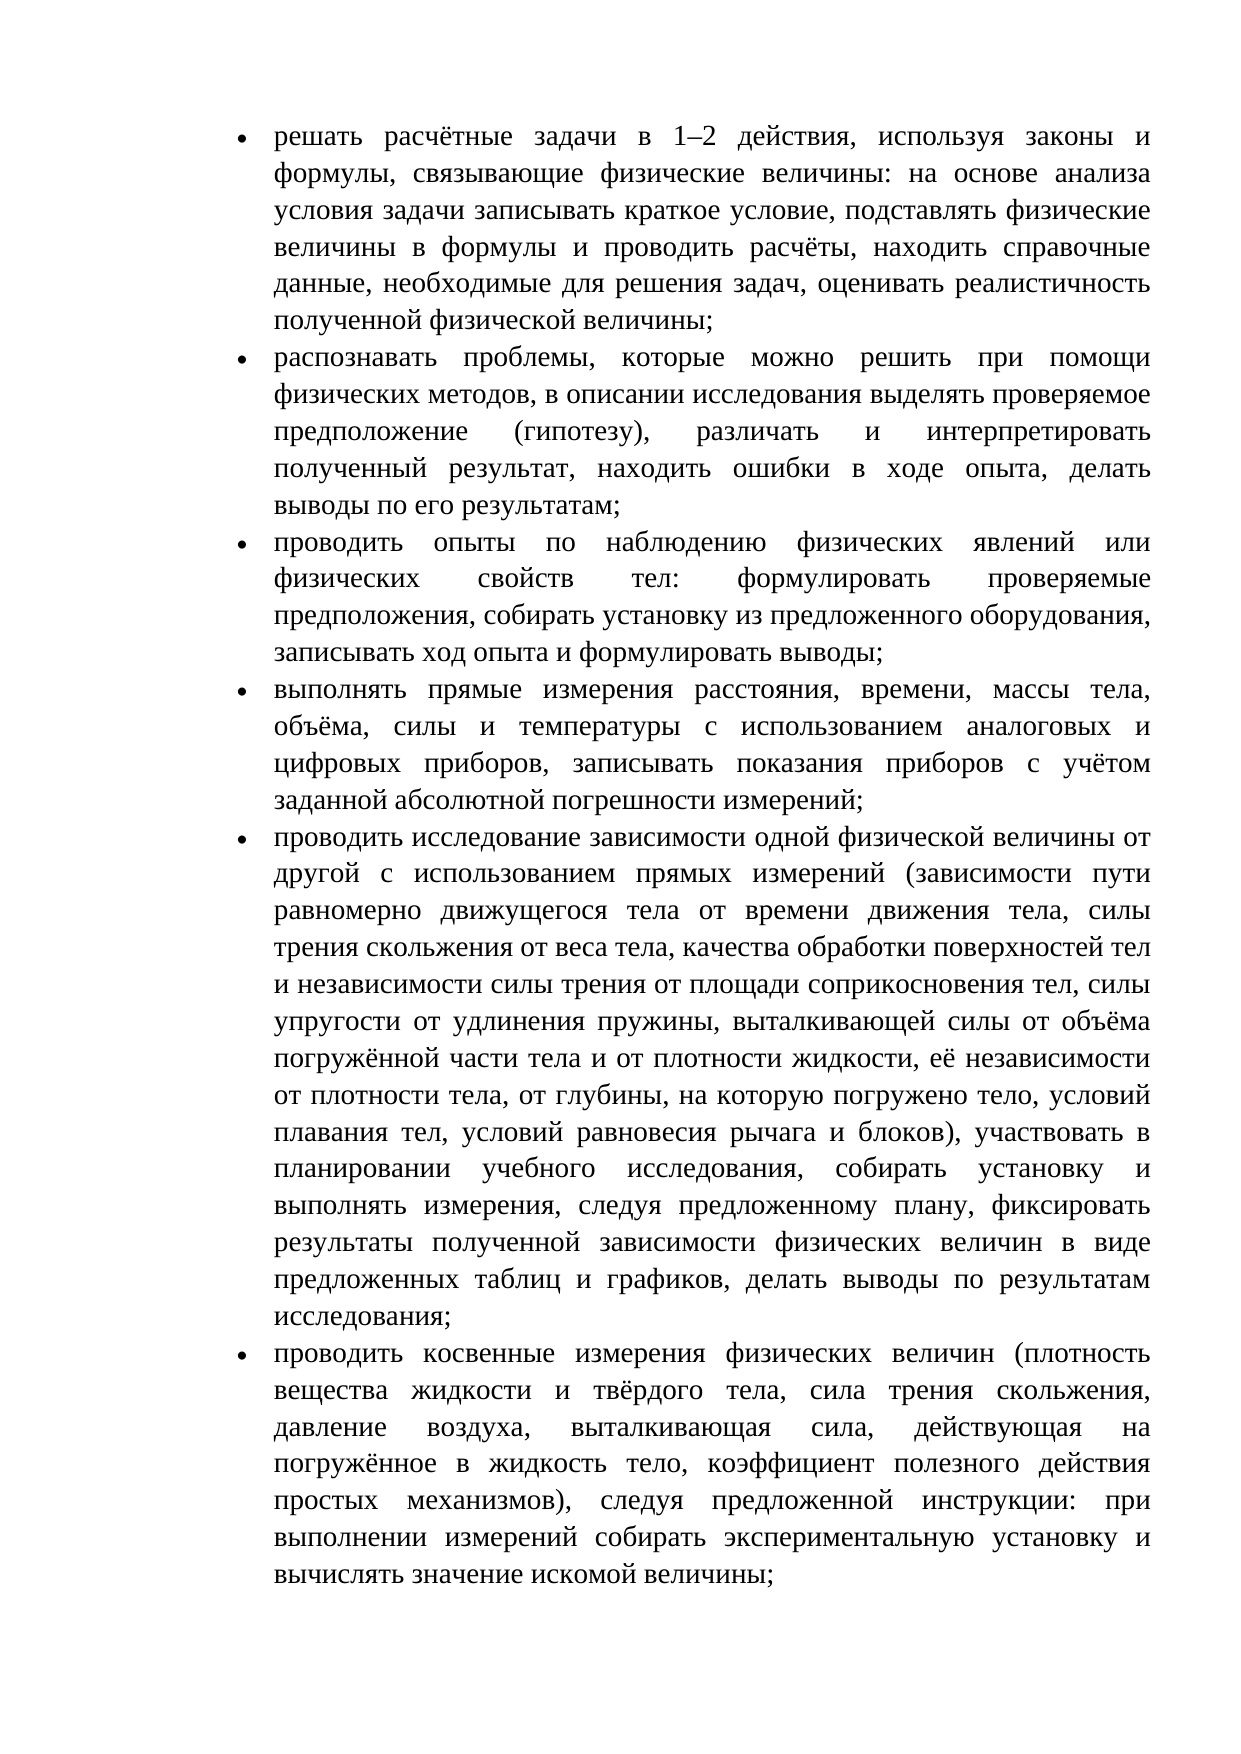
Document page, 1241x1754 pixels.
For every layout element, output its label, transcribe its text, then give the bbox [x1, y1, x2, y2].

list решать расчётные задачи в 1–2 действия, используя законы и формулы, связывающие физические величины: на основе анализа условия задачи записывать краткое условие, подставлять физические величины в формулы и проводить расчёты, находить справочные данные, необходимые для решения задач, оценивать реалистичность полученной физической величины; [236, 118, 1152, 336]
list проводить исследование зависимости одной физической величины от другой с использованием прямых измерений (зависимости пути равномерно движущегося тела от времени движения тела, силы трения скольжения от веса тела, качества обработки поверхностей тел и независимости силы трения от площади соприкосновения тел, силы упругости от удлинения пружины, выталкивающей силы от объёма погружённой части тела и от плотности жидкости, её независимости от плотности тела, от глубины, на которую погружено тело, условий плавания тел, условий равновесия рычага и блоков), участвовать в планировании учебного исследования, собирать установку и выполнять измерения, следуя предложенному плану, фиксировать результаты полученной зависимости физических величин в виде предложенных таблиц и графиков, делать выводы по результатам исследования; [236, 819, 1152, 1332]
list выполнять прямые измерения расстояния, времени, массы тела, объёма, силы и температуры с использованием аналоговых и цифровых приборов, записывать показания приборов с учётом заданной абсолютной погрешности измерений; [236, 671, 1152, 815]
list проводить косвенные измерения физических величин (плотность вещества жидкости и твёрдого тела, сила трения скольжения, давление воздуха, выталкивающая сила, действующая на погружённое в жидкость тело, коэффициент полезного действия простых механизмов), следуя предложенной инструкции: при выполнении измерений собирать экспериментальную установку и вычислять значение искомой величины; [236, 1335, 1152, 1590]
list распознавать проблемы, которые можно решить при помощи физических методов, в описании исследования выделять проверяемое предположение (гипотезу), различать и интерпретировать полученный результат, находить ошибки в ходе опыта, делать выводы по его результатам; [236, 339, 1152, 520]
list проводить опыты по наблюдению физических явлений или физических свойств тел: формулировать проверяемые предположения, собирать установку из предложенного оборудования, записывать ход опыта и формулировать выводы; [236, 524, 1152, 668]
